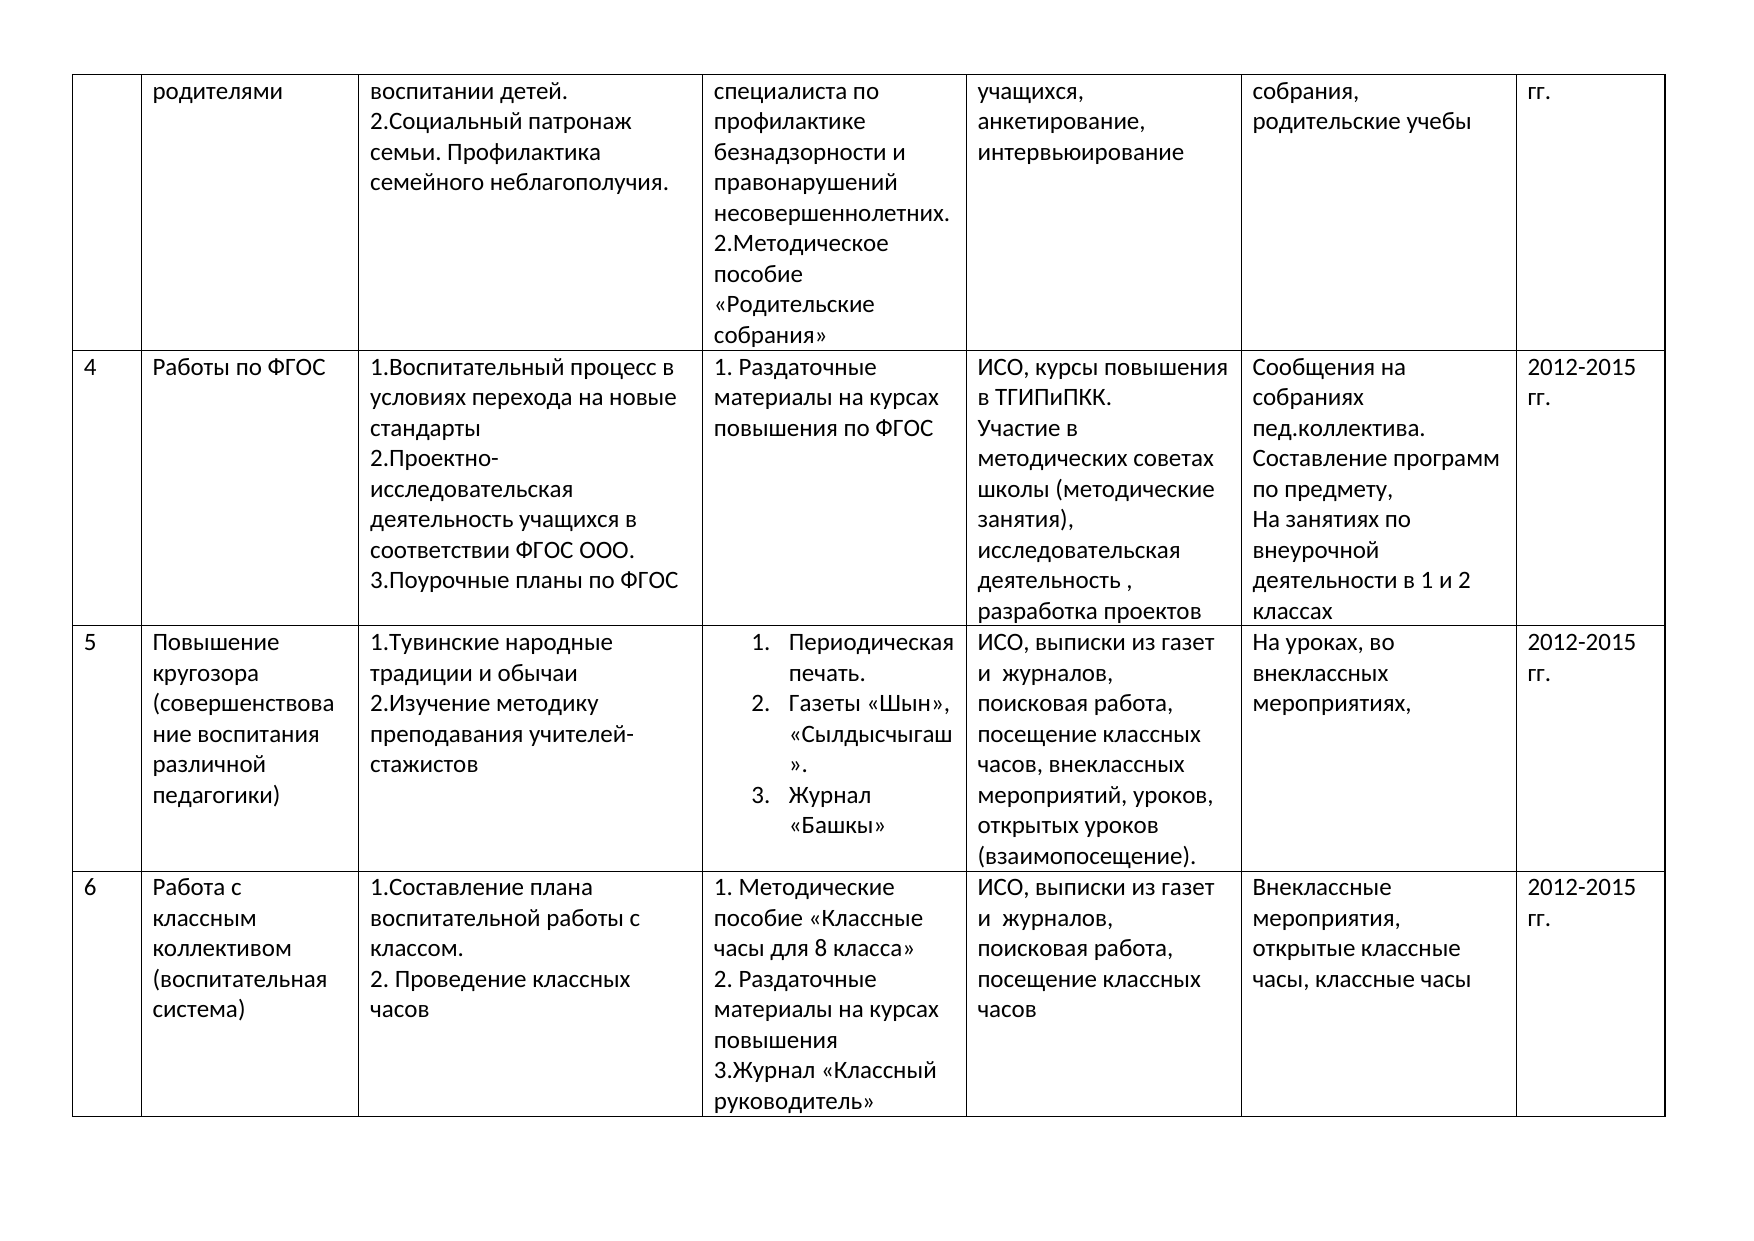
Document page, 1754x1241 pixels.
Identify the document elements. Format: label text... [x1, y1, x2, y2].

table_cell 3 [73, 75, 141, 349]
table_cell Периодическая печать. Газеты «Шын», «Сылдысчыгаш». Журнал «Башкы» [703, 626, 966, 871]
table_cell Внеклассные мероприятия, открытые классные часы, классные часы [1242, 872, 1516, 1116]
table_cell На уроках, во внеклассных мероприятиях, [1242, 626, 1516, 871]
table_cell 1. Методические пособие «Классные часы для 8 класса» 2. Раздаточные материалы на курсах повышения 3.Журнал «Классный руководитель» [703, 872, 966, 1116]
table_cell ИСО, курсы повышения в ТГИПиПКК. Участие в методических советах школы (методические занятия), исследовательская деятельность , разработка проектов [967, 351, 1241, 625]
table_cell 2012-2015 гг. [1517, 75, 1664, 349]
table_cell Работы по ФГОС [142, 351, 358, 625]
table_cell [1242, 75, 1516, 349]
table_cell 1.Тувинские народные традиции и обычаи 2.Изучение методику преподавания учителей- стажистов [359, 626, 702, 871]
table_cell Повышение кругозора (совершенствование воспитания различной педагогики) [142, 626, 358, 871]
table_cell 2012-2015 гг. [1517, 872, 1664, 1116]
table_cell 6 [73, 872, 141, 1116]
table_cell 1.Воспитательный процесс в условиях перехода на новые стандарты 2.Проектно-исследовательская деятельность учащихся в соответствии ФГОС ООО. 3.Поурочные планы по ФГОС [359, 351, 702, 625]
table_cell 1.Составление плана воспитательной работы с классом. 2. Проведение классных часов [359, 872, 702, 1116]
table_cell 1. Раздаточные материалы на курсах повышения по ФГОС [703, 351, 966, 625]
table_cell Работа с классным коллективом (воспитательная система) [142, 872, 358, 1116]
table_cell ИСО, выписки из газет и журналов, поисковая работа, посещение классных часов, внеклассных мероприятий, уроков, открытых уроков (взаимопосещение). [967, 626, 1241, 871]
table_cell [703, 75, 966, 349]
table_cell 5 [73, 626, 141, 871]
table_cell 2012-2015 гг. [1517, 351, 1664, 625]
table_cell 4 [73, 351, 141, 625]
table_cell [359, 75, 702, 349]
table_cell 2012-2015 гг. [1517, 626, 1664, 871]
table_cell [967, 75, 1241, 349]
table_cell Сообщения на собраниях пед.коллектива. Составление программ по предмету, На занятиях по внеурочной деятельности в 1 и 2 классах [1242, 351, 1516, 625]
table_cell Работа с родителями [142, 75, 358, 349]
table_cell ИСО, выписки из газет и журналов, поисковая работа, посещение классных часов [967, 872, 1241, 1116]
